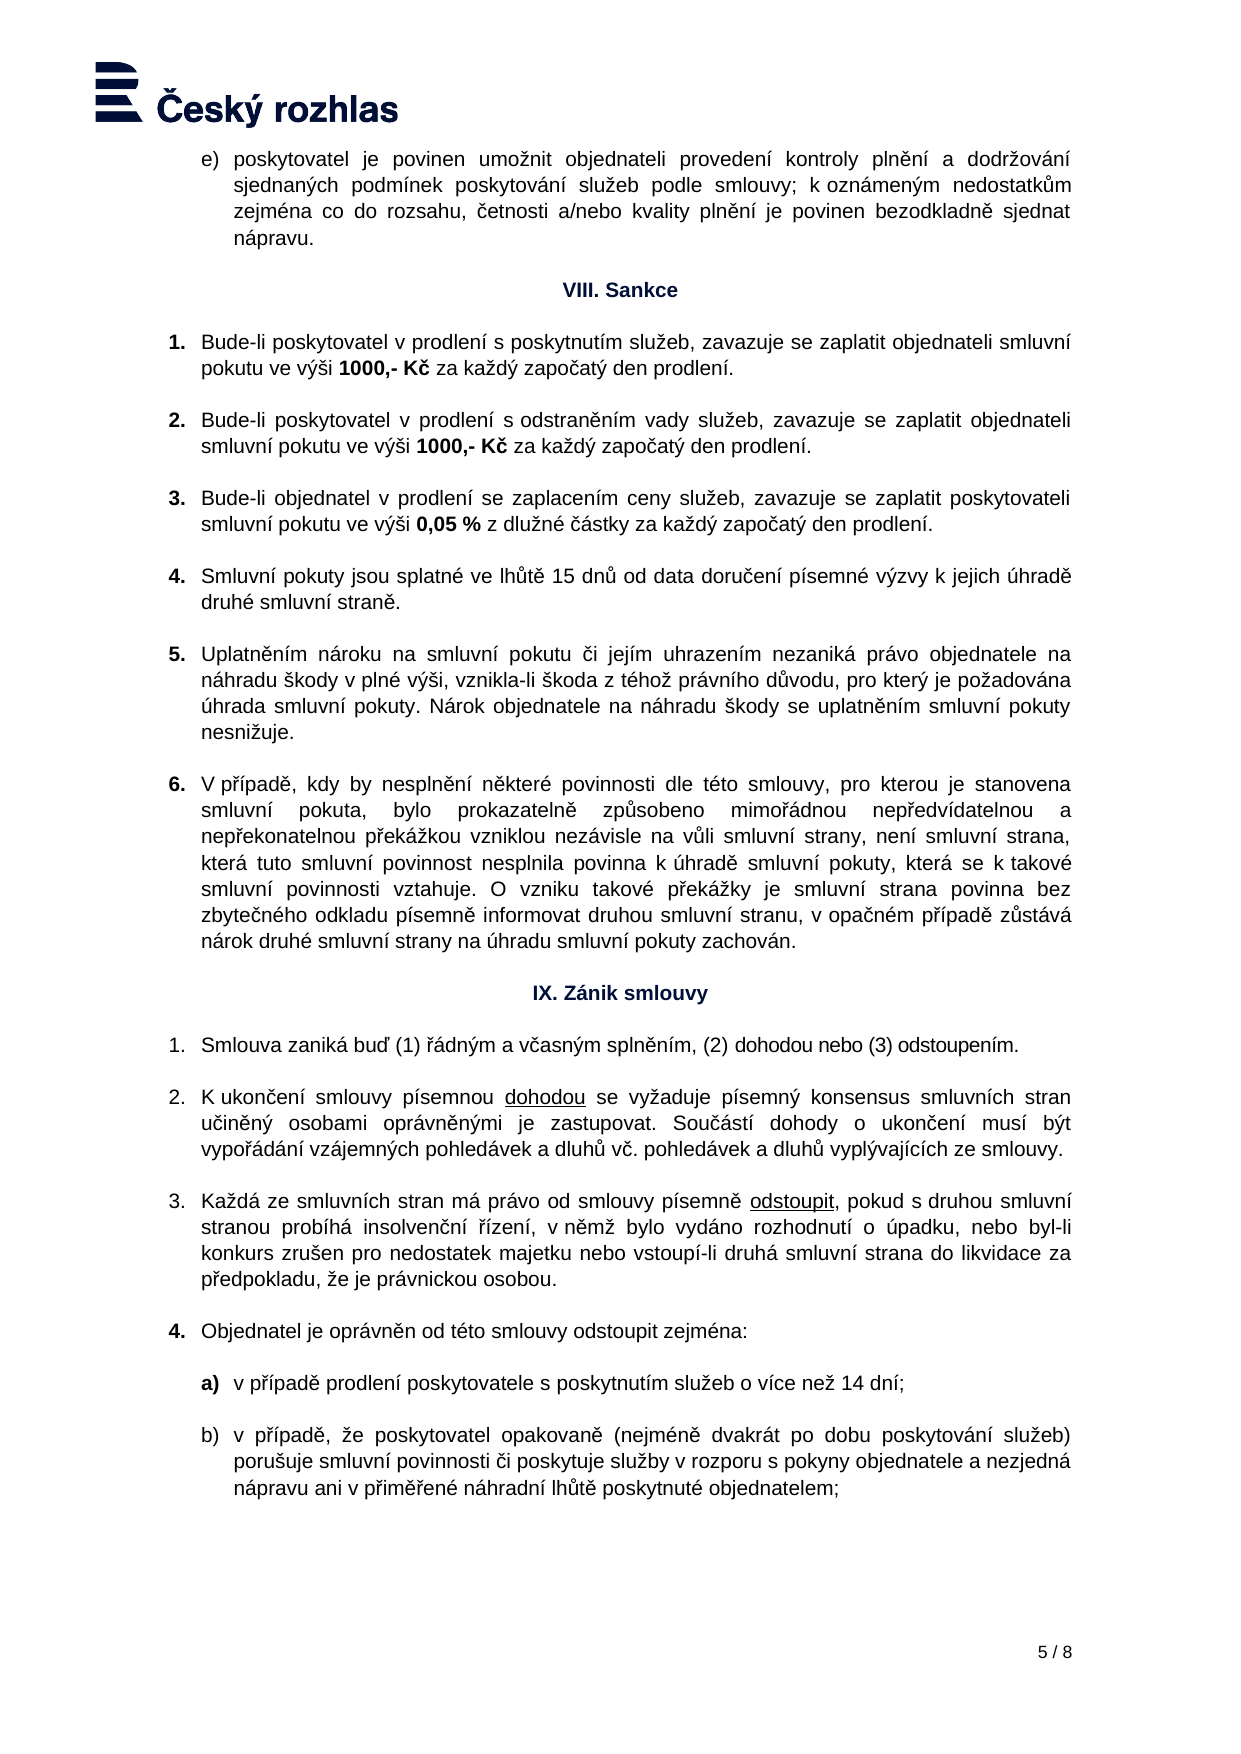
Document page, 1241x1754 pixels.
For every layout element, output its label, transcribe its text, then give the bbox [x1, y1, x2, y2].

list Objednatel je oprávněn od této smlouvy odstoupit zejména: [168, 1318, 1072, 1344]
list K ukončení smlouvy písemnou dohodou se vyžaduje písemný konsensus smluvních stran učiněný osobami oprávněnými je zastupovat. Součástí dohody o ukončení musí být vypořádání vzájemných pohledávek a dluhů vč. pohledávek a dluhů vyplývajících ze smlouvy. [168, 1083, 1072, 1162]
subtitle Sankce [168, 276, 1072, 302]
list Smluvní pokuty jsou splatné ve lhůtě 15 dnů od data doručení písemné výzvy k jejich úhradě druhé smluvní straně. [168, 563, 1072, 615]
picture [95, 62, 398, 128]
list Bude-li poskytovatel v prodlení s poskytnutím služeb, zavazuje se zaplatit objednateli smluvní pokutu ve výši 1000,- Kč za každý započatý den prodlení. [168, 328, 1072, 380]
list Každá ze smluvních stran má právo od smlouvy písemně odstoupit, pokud s druhou smluvní stranou probíhá insolvenční řízení, v němž bylo vydáno rozhodnutí o úpadku, nebo byl-li konkurs zrušen pro nedostatek majetku nebo vstoupí-li druhá smluvní strana do likvidace za předpokladu, že je právnickou osobou. [168, 1188, 1072, 1292]
list Uplatněním nároku na smluvní pokutu či jejím uhrazením nezaniká právo objednatele na náhradu škody v plné výši, vznikla-li škoda z téhož právního důvodu, pro který je požadována úhrada smluvní pokuty. Nárok objednatele na náhradu škody se uplatněním smluvní pokuty nesnižuje. [168, 641, 1072, 745]
list Smlouva zaniká buď (1) řádným a včasným splněním, (2) dohodou nebo (3) odstoupením. [168, 1031, 1072, 1057]
list v případě prodlení poskytovatele s poskytnutím služeb o více než 14 dní; [201, 1370, 1072, 1396]
list Bude-li poskytovatel v prodlení s odstraněním vady služeb, zavazuje se zaplatit objednateli smluvní pokutu ve výši 1000,- Kč za každý započatý den prodlení. [168, 406, 1072, 458]
list Bude-li objednatel v prodlení se zaplacením ceny služeb, zavazuje se zaplatit poskytovateli smluvní pokutu ve výši 0,05 % z dlužné částky za každý započatý den prodlení. [168, 484, 1072, 537]
subtitle Zánik smlouvy [168, 979, 1072, 1005]
list poskytovatel je povinen umožnit objednateli provedení kontroly plnění a dodržování sjednaných podmínek poskytování služeb podle smlouvy; k oznámeným nedostatkům zejména co do rozsahu, četnosti a/nebo kvality plnění je povinen bezodkladně sjednat nápravu. [201, 146, 1072, 250]
list v případě, že poskytovatel opakovaně (nejméně dvakrát po dobu poskytování služeb) porušuje smluvní povinnosti či poskytuje služby v rozporu s pokyny objednatele a nezjedná nápravu ani v přiměřené náhradní lhůtě poskytnuté objednatelem; [201, 1422, 1072, 1500]
list V případě, kdy by nesplnění některé povinnosti dle této smlouvy, pro kterou je stanovena smluvní pokuta, bylo prokazatelně způsobeno mimořádnou nepředvídatelnou a nepřekonatelnou překážkou vzniklou nezávisle na vůli smluvní strany, není smluvní strana, která tuto smluvní povinnost nesplnila povinna k úhradě smluvní pokuty, která se k takové smluvní povinnosti vztahuje. O vzniku takové překážky je smluvní strana povinna bez zbytečného odkladu písemně informovat druhou smluvní stranu, v opačném případě zůstává nárok druhé smluvní strany na úhradu smluvní pokuty zachován. [168, 771, 1072, 953]
